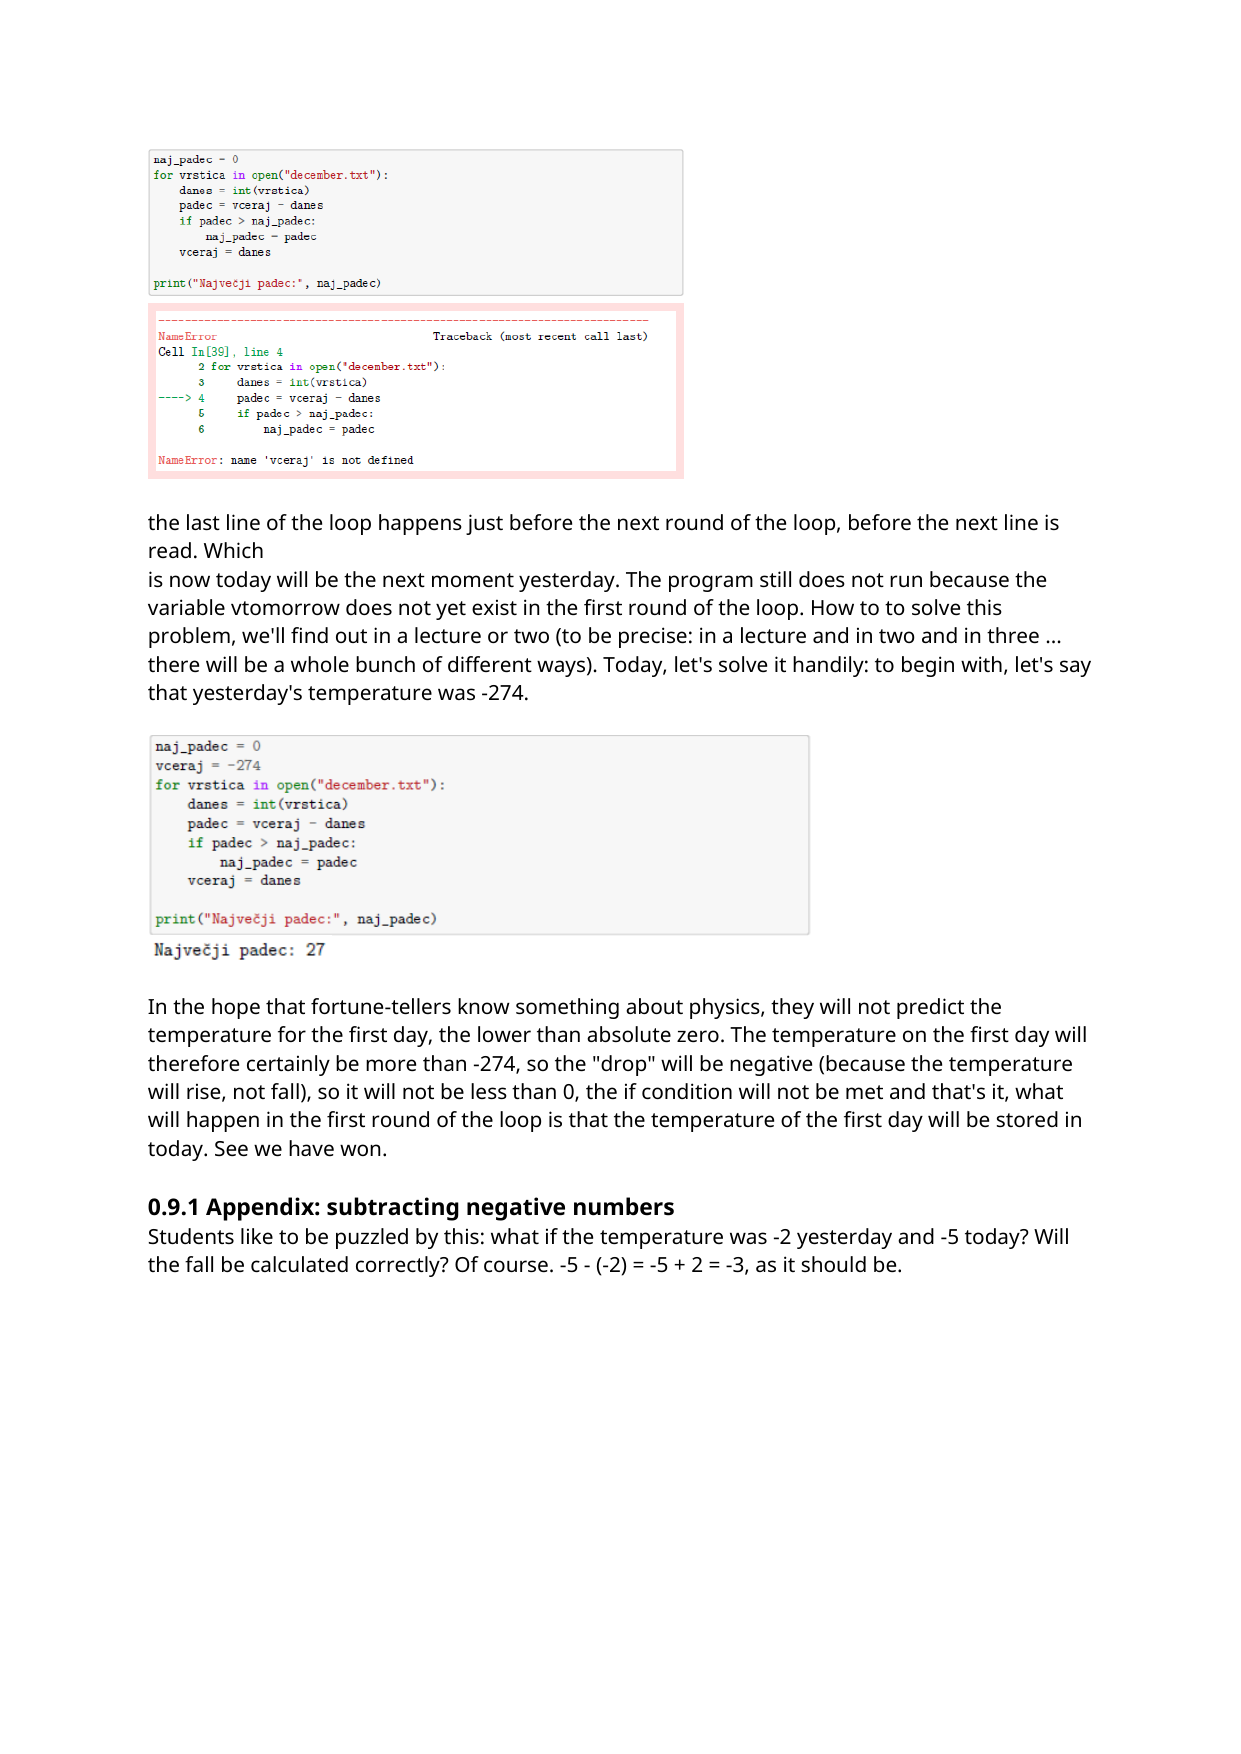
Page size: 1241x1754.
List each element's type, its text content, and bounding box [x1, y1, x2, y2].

text In the hope that fortune-tellers know something about physics, they will not predict the temperature for the first day, the lower than absolute zero. The temperature on the first day will therefore certainly be more than -274, so the "drop" will be negative (because the temperature will rise, not fall), so it will not be less than 0, the if condition will not be met and that's it, what will happen in the first round of the loop is that the temperature of the first day will be stored in today. See we have won. [148, 992, 1093, 1162]
picture [147, 735, 815, 964]
text the last line of the loop happens just before the next round of the loop, before the next line is read. Which [148, 508, 1093, 565]
text is now today will be the next moment yesterday. The program still does not run because the variable vtomorrow does not yet exist in the first round of the loop. How to to solve this problem, we'll find out in a lecture or two (to be precise: in a lecture and in two and in three ... there will be a whole bunch of different ways). Today, let's solve it handily: to begin with, let's say that yesterday's temperature was -274. [148, 565, 1093, 707]
text Students like to be puzzled by this: what if the temperature was -2 yesterday and -5 today? Will the fall be calculated correctly? Of course. -5 - (-2) = -5 + 2 = -3, as it should be. [148, 1222, 1093, 1279]
text 0.9.1 Appendix: subtracting negative numbers [148, 1191, 1093, 1222]
picture [147, 147, 685, 480]
